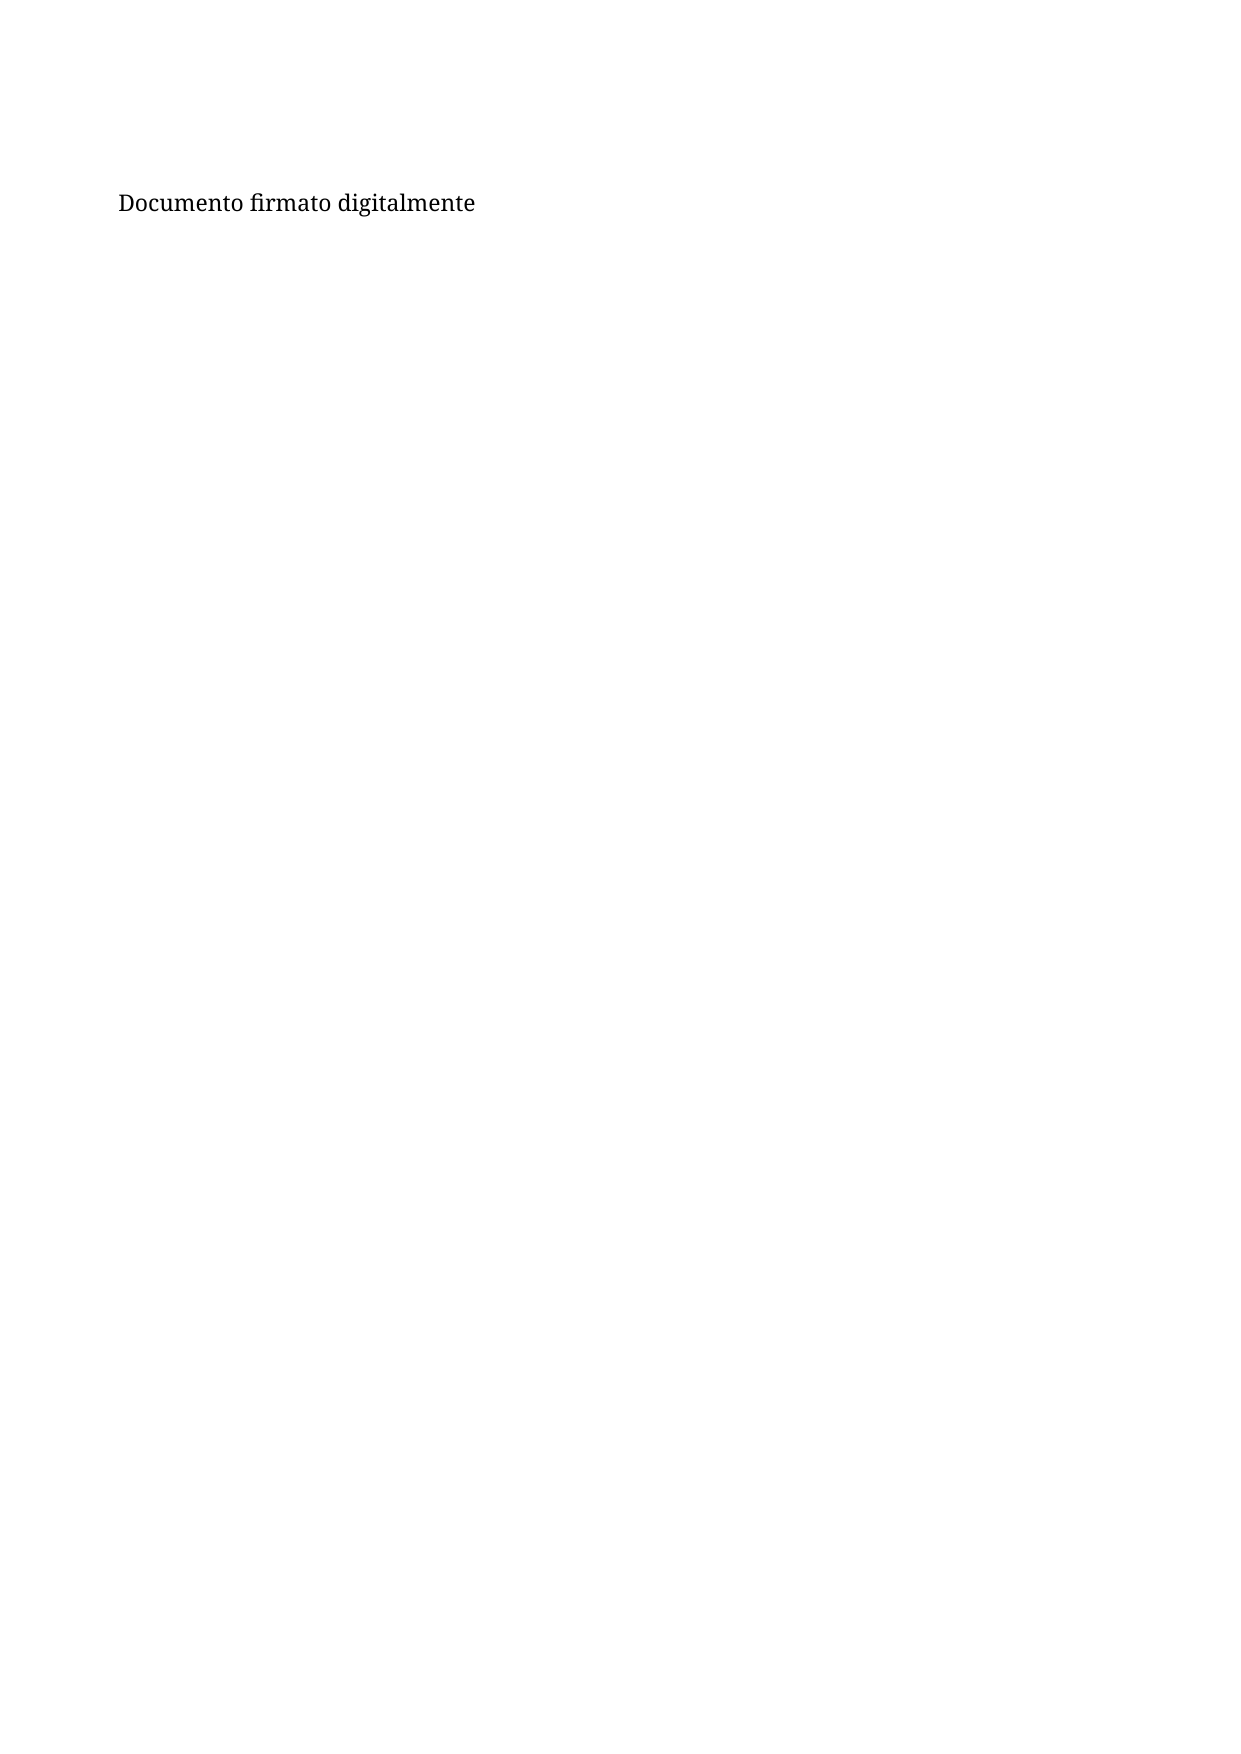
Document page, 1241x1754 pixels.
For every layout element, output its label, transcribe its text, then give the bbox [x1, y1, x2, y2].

text Documento firmato digitalmente [118, 190, 1168, 217]
